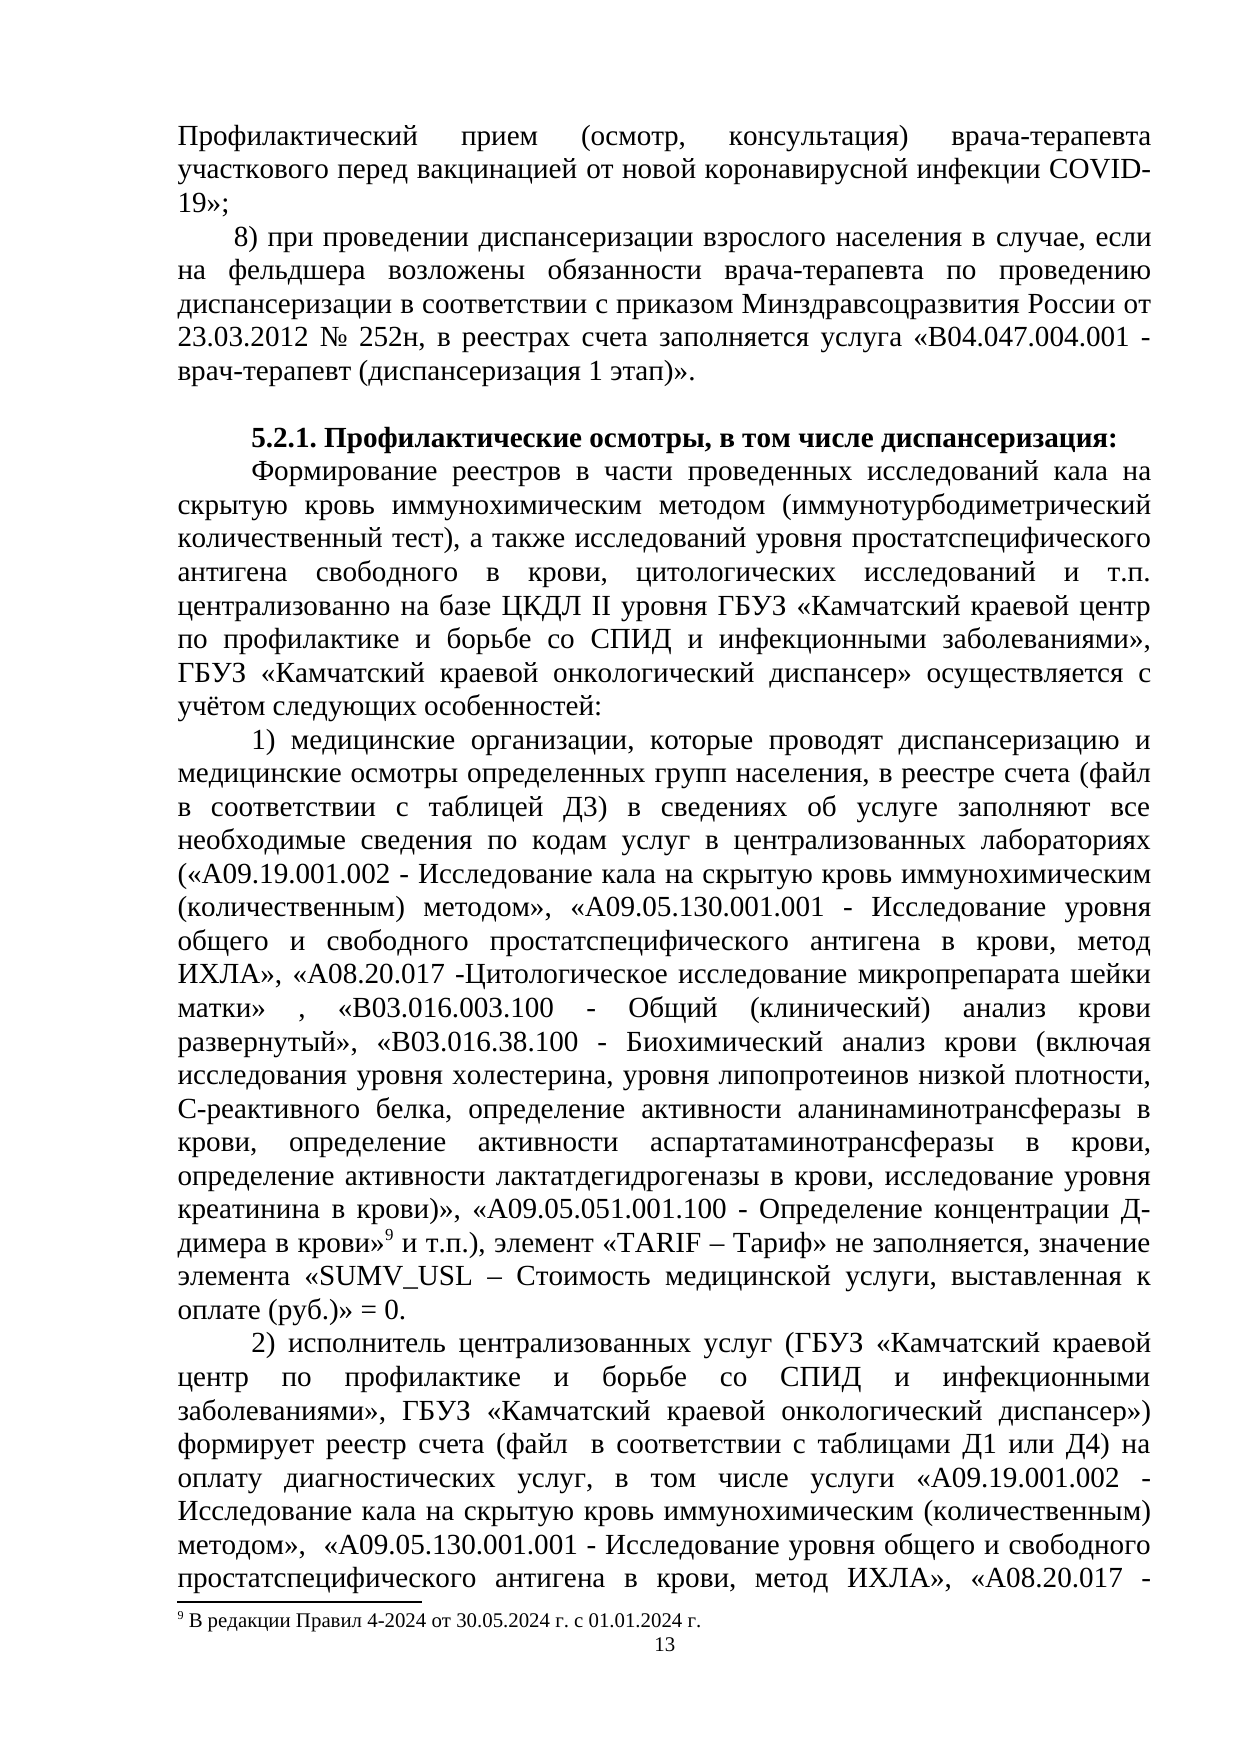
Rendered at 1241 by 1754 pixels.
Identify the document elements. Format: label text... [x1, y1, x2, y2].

text Формирование реестров в части проведенных исследований кала на скрытую кровь иммунохимическим методом (иммунотурбодиметрический количественный тест), а также исследований уровня простатспецифического антигена свободного в крови, цитологических исследований и т.п. централизованно на базе ЦКДЛ II уровня ГБУЗ «Камчатский краевой центр по профилактике и борьбе со СПИД и инфекционными заболеваниями», ГБУЗ «Камчатский краевой онкологический диспансер» осуществляется с учётом следующих особенностей: [177, 453, 1152, 722]
text 8) при проведении диспансеризации взрослого населения в случае, если на фельдшера возложены обязанности врача-терапевта по проведению диспансеризации в соответствии с приказом Минздравсоцразвития России от 23.03.2012 № 252н, в реестрах счета заполняется услуга «B04.047.004.001 - врач-терапевт (диспансеризация 1 этап)». [177, 219, 1152, 386]
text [177, 1326, 1152, 1594]
text 1) медицинские организации, которые проводят диспансеризацию и медицинские осмотры определенных групп населения, в реестре счета (файл в соответствии с таблицей Д3) в сведениях об услуге заполняют все необходимые сведения по кодам услуг в централизованных лабораториях («A09.19.001.002 - Исследование кала на скрытую кровь иммунохимическим (количественным) методом», «A09.05.130.001.001 - Исследование уровня общего и свободного простатспецифического антигена в крови, метод ИХЛА», «A08.20.017 -Цитологическое исследование микропрепарата шейки матки» , «B03.016.003.100 - Общий (клинический) анализ крови развернутый», «B03.016.38.100 - Биохимический анализ крови (включая исследования уровня холестерина, уровня липопротеинов низкой плотности, C-реактивного белка, определение активности аланинаминотрансферазы в крови, определение активности аспартатаминотрансферазы в крови, определение активности лактатдегидрогеназы в крови, исследование уровня креатинина в крови)», «A09.05.051.001.100 - Определение концентрации Д-димера в крови» и т.п.), элемент «TARIF – Тариф» не заполняется, значение элемента «SUMV_USL – Стоимость медицинской услуги, выставленная к оплате (руб.)» = 0. [177, 722, 1152, 1326]
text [177, 118, 1152, 219]
text 5.2.1. Профилактические осмотры, в том числе диспансеризация: [177, 420, 1152, 453]
